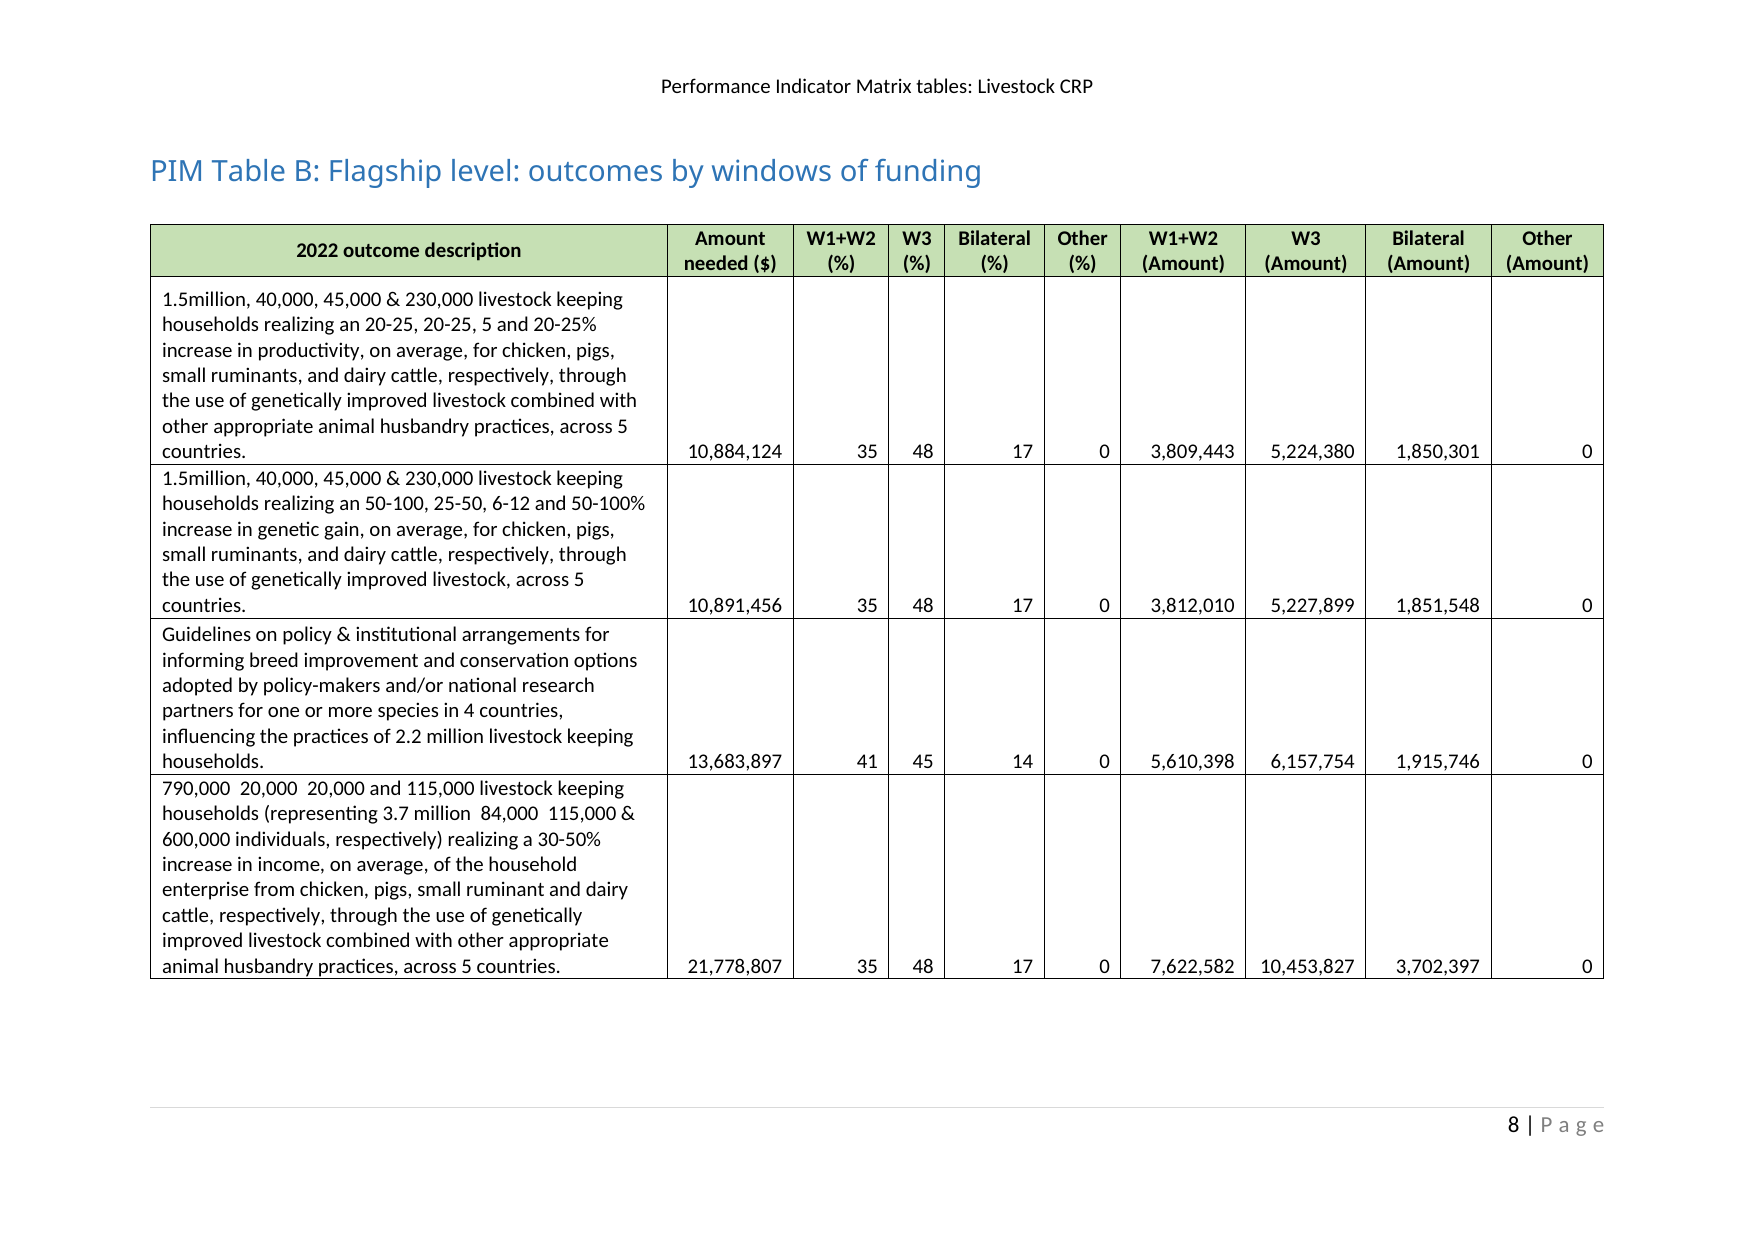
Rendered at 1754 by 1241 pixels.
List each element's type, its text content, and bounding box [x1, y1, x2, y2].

table_cell 35 [794, 465, 888, 617]
table_cell 1,850,301 [1366, 277, 1491, 464]
table_cell 0 [1492, 465, 1603, 617]
table_cell 0 [1492, 277, 1603, 464]
table_cell 0 [1045, 465, 1120, 617]
table_header W1+W2 (%) [794, 225, 888, 276]
table_cell 3,809,443 [1121, 277, 1245, 464]
table_cell 6,157,754 [1246, 619, 1365, 774]
table_cell Guidelines on policy & institutional arrangements for informing breed improvement and conservation options adopted by policy-makers and/or national research partners for one or more species in 4 countries, influencing the practices of 2.2 million livestock keeping households. [151, 619, 667, 774]
table_cell 17 [945, 465, 1044, 617]
table_cell 790,000 20,000 20,000 and 115,000 livestock keeping households (representing 3.7 million 84,000 115,000 & 600,000 individuals, respectively) realizing a 30-50% increase in income, on average, of the household enterprise from chicken, pigs, small ruminant and dairy cattle, respectively, through the use of genetically improved livestock combined with other appropriate animal husbandry practices, across 5 countries. [151, 775, 667, 978]
table_header Other (Amount) [1492, 225, 1603, 276]
table_cell 7,622,582 [1121, 775, 1245, 978]
subtitle PIM Table B: Flagship level: outcomes by windows of funding [150, 150, 1604, 190]
table_header 2022 outcome description [151, 225, 667, 276]
table_header W3 (%) [889, 225, 944, 276]
table_cell 1,851,548 [1366, 465, 1491, 617]
table_cell 10,891,456 [668, 465, 793, 617]
table_cell 0 [1492, 775, 1603, 978]
table_cell 10,453,827 [1246, 775, 1365, 978]
table_cell 21,778,807 [668, 775, 793, 978]
table_cell 35 [794, 277, 888, 464]
table_cell 5,224,380 [1246, 277, 1365, 464]
table_header Bilateral (Amount) [1366, 225, 1491, 276]
table_cell 1,915,746 [1366, 619, 1491, 774]
table_cell 1.5million, 40,000, 45,000 & 230,000 livestock keeping households realizing an 20-25, 20-25, 5 and 20-25% increase in productivity, on average, for chicken, pigs, small ruminants, and dairy cattle, respectively, through the use of genetically improved livestock combined with other appropriate animal husbandry practices, across 5 countries. [151, 277, 667, 464]
table_cell 1.5million, 40,000, 45,000 & 230,000 livestock keeping households realizing an 50-100, 25-50, 6-12 and 50-100% increase in genetic gain, on average, for chicken, pigs, small ruminants, and dairy cattle, respectively, through the use of genetically improved livestock, across 5 countries. [151, 465, 667, 617]
table_cell 0 [1045, 277, 1120, 464]
table_cell 14 [945, 619, 1044, 774]
table_cell 13,683,897 [668, 619, 793, 774]
table_cell 17 [945, 277, 1044, 464]
table_cell 48 [889, 775, 944, 978]
table_cell 48 [889, 277, 944, 464]
table_header W1+W2 (Amount) [1121, 225, 1245, 276]
table_cell 0 [1492, 619, 1603, 774]
table_cell 0 [1045, 775, 1120, 978]
table_cell 45 [889, 619, 944, 774]
table_header Bilateral (%) [945, 225, 1044, 276]
table_cell 35 [794, 775, 888, 978]
table_cell 48 [889, 465, 944, 617]
table_cell 41 [794, 619, 888, 774]
table_cell 5,610,398 [1121, 619, 1245, 774]
table_header W3 (Amount) [1246, 225, 1365, 276]
table_cell 17 [945, 775, 1044, 978]
table_cell 3,812,010 [1121, 465, 1245, 617]
table_cell 10,884,124 [668, 277, 793, 464]
table_cell 3,702,397 [1366, 775, 1491, 978]
table_header Other (%) [1045, 225, 1120, 276]
table_cell 5,227,899 [1246, 465, 1365, 617]
table_cell 0 [1045, 619, 1120, 774]
table_header Amount needed ($) [668, 225, 793, 276]
